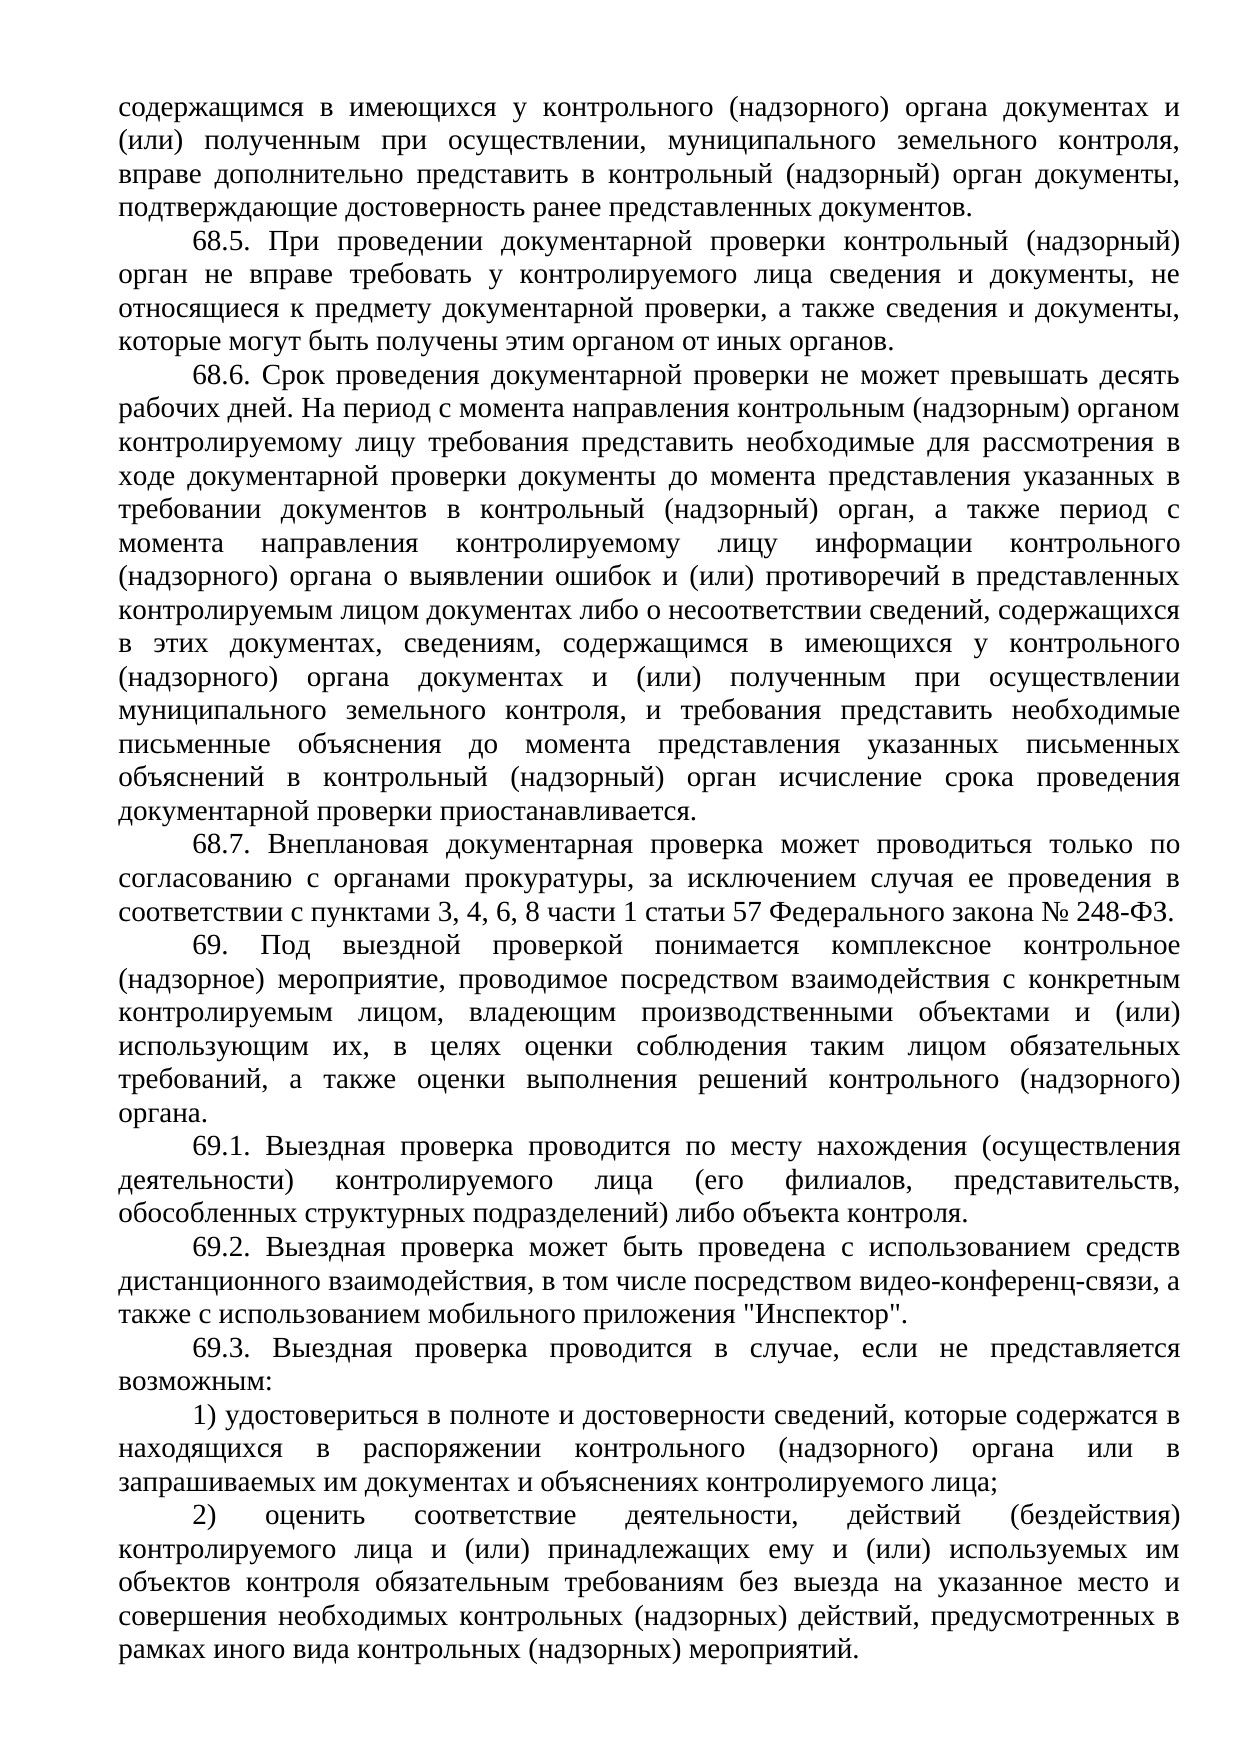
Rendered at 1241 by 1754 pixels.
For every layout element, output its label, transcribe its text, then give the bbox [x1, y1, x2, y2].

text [118, 89, 1181, 223]
text 69. Под выездной проверкой понимается комплексное контрольное (надзорное) мероприятие, проводимое посредством взаимодействия с конкретным контролируемым лицом, владеющим производственными объектами и (или) использующим их, в целях оценки соблюдения таким лицом обязательных требований, а также оценки выполнения решений контрольного (надзорного) органа. [118, 927, 1181, 1128]
text 69.2. Выездная проверка может быть проведена с использованием средств дистанционного взаимодействия, в том числе посредством видео-конференц-связи, а также с использованием мобильного приложения "Инспектор". [118, 1229, 1181, 1330]
text 2) оценить соответствие деятельности, действий (бездействия) контролируемого лица и (или) принадлежащих ему и (или) используемых им объектов контроля обязательным требованиям без выезда на указанное место и совершения необходимых контрольных (надзорных) действий, предусмотренных в рамках иного вида контрольных (надзорных) мероприятий. [118, 1497, 1181, 1665]
text 1) удостовериться в полноте и достоверности сведений, которые содержатся в находящихся в распоряжении контрольного (надзорного) органа или в запрашиваемых им документах и объяснениях контролируемого лица; [118, 1397, 1181, 1497]
text 69.3. Выездная проверка проводится в случае, если не представляется возможным: [118, 1330, 1181, 1397]
text 69.1. Выездная проверка проводится по месту нахождения (осуществления деятельности) контролируемого лица (его филиалов, представительств, обособленных структурных подразделений) либо объекта контроля. [118, 1128, 1181, 1229]
text 68.7. Внеплановая документарная проверка может проводиться только по согласованию с органами прокуратуры, за исключением случая ее проведения в соответствии с пунктами 3, 4, 6, 8 части 1 статьи 57 Федерального закона № 248-ФЗ. [118, 827, 1181, 927]
text 68.6. Срок проведения документарной проверки не может превышать десять рабочих дней. На период с момента направления контрольным (надзорным) органом контролируемому лицу требования представить необходимые для рассмотрения в ходе документарной проверки документы до момента представления указанных в требовании документов в контрольный (надзорный) орган, а также период с момента направления контролируемому лицу информации контрольного (надзорного) органа о выявлении ошибок и (или) противоречий в представленных контролируемым лицом документах либо о несоответствии сведений, содержащихся в этих документах, сведениям, содержащимся в имеющихся у контрольного (надзорного) органа документах и (или) полученным при осуществлении муниципального земельного контроля, и требования представить необходимые письменные объяснения до момента представления указанных письменных объяснений в контрольный (надзорный) орган исчисление срока проведения документарной проверки приостанавливается. [118, 357, 1181, 827]
text 68.5. При проведении документарной проверки контрольный (надзорный) орган не вправе требовать у контролируемого лица сведения и документы, не относящиеся к предмету документарной проверки, а также сведения и документы, которые могут быть получены этим органом от иных органов. [118, 223, 1181, 357]
